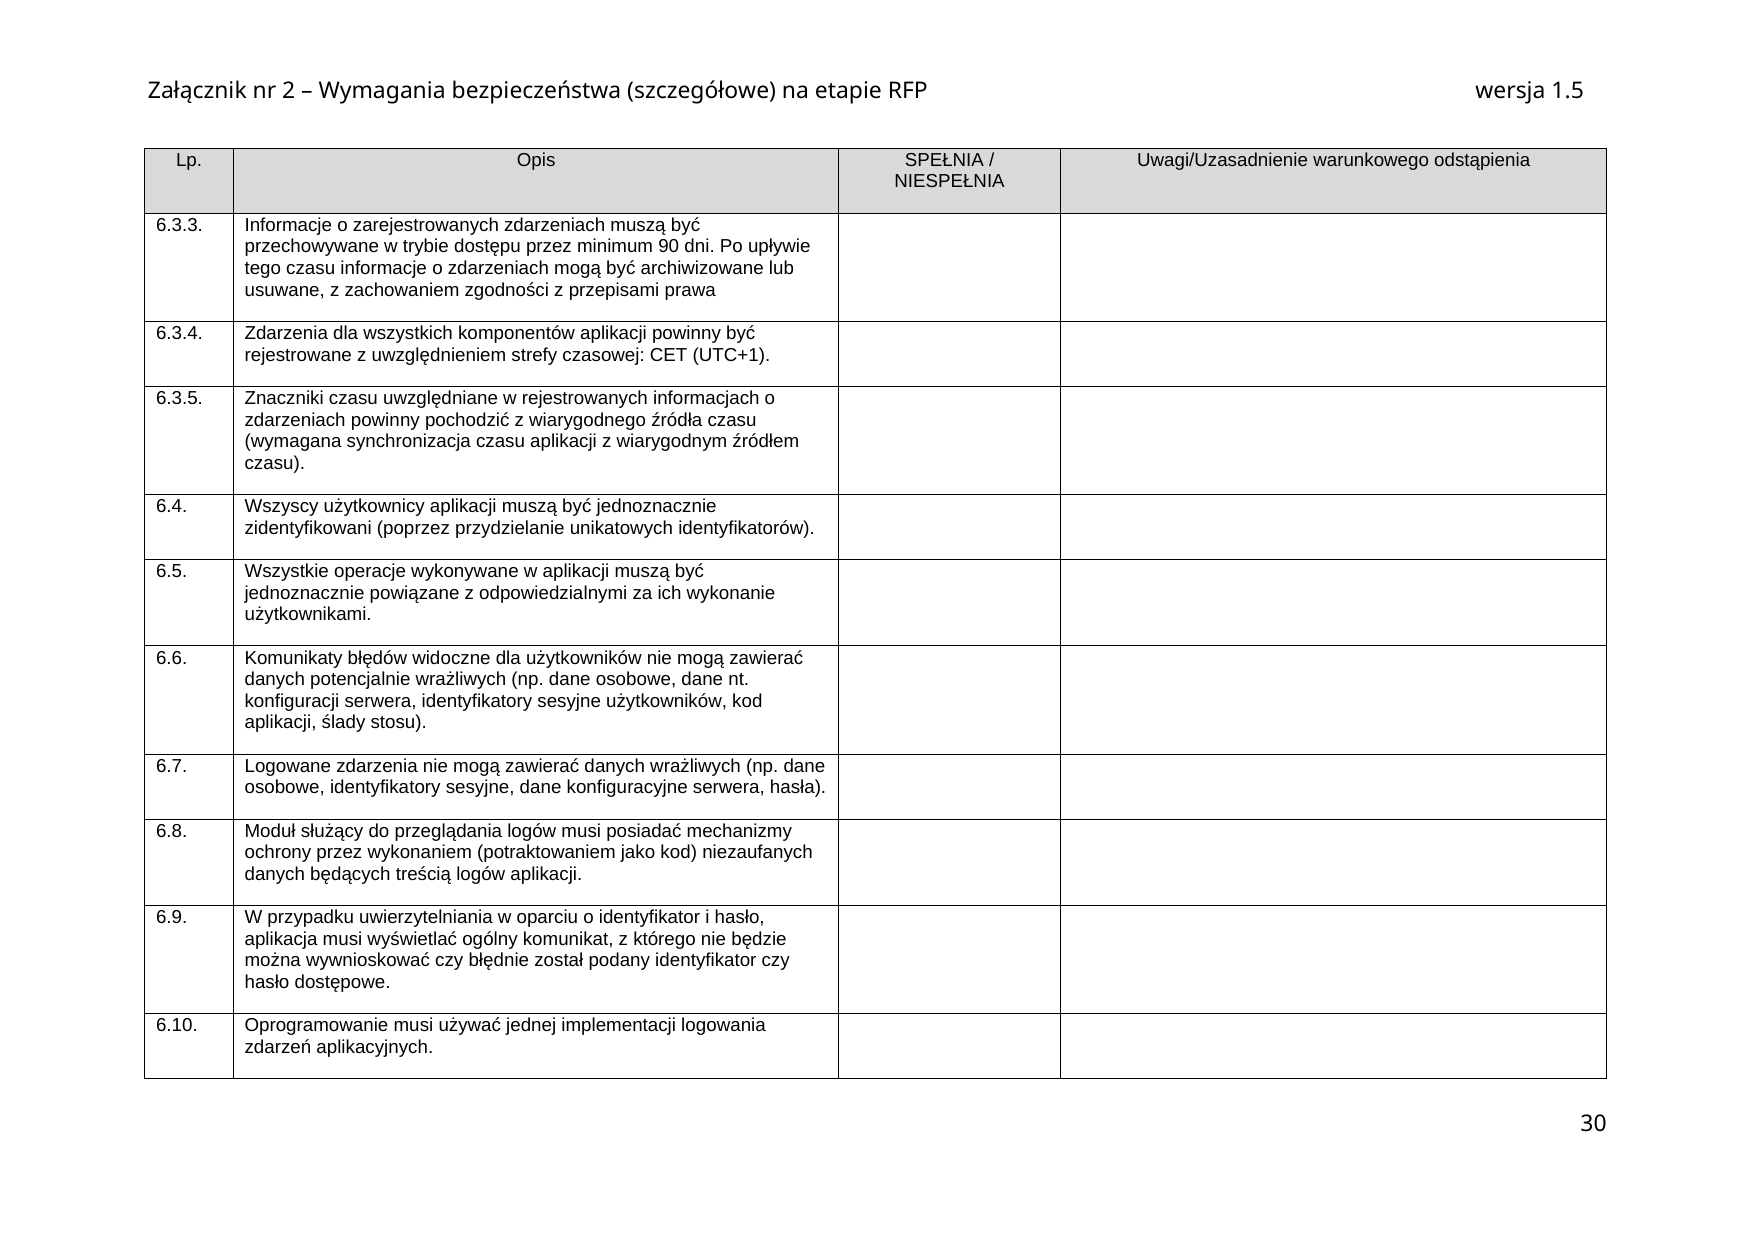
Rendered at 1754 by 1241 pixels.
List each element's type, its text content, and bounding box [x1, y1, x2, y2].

table_cell [1061, 755, 1606, 818]
table_cell [1061, 214, 1606, 321]
table_cell [1061, 1014, 1606, 1078]
table_cell [839, 214, 1060, 321]
table_cell Wszyscy użytkownicy aplikacji muszą być jednoznacznie zidentyfikowani (poprzez przydzielanie unikatowych identyfikatorów). [234, 495, 838, 559]
table_cell [1061, 322, 1606, 386]
table_cell [145, 906, 233, 1013]
table_cell [839, 646, 1060, 753]
table_cell [145, 322, 233, 386]
table_cell [1061, 646, 1606, 753]
table_header Lp. [145, 149, 233, 213]
table_cell [145, 646, 233, 753]
table_cell [1061, 820, 1606, 905]
table_cell [145, 387, 233, 494]
table_cell Znaczniki czasu uwzględniane w rejestrowanych informacjach o zdarzeniach powinny pochodzić z wiarygodnego źródła czasu (wymagana synchronizacja czasu aplikacji z wiarygodnym źródłem czasu). [234, 387, 838, 494]
table_header SPEŁNIA / NIESPEŁNIA [839, 149, 1060, 213]
table_cell [839, 755, 1060, 818]
table_cell Logowane zdarzenia nie mogą zawierać danych wrażliwych (np. dane osobowe, identyfikatory sesyjne, dane konfiguracyjne serwera, hasła). [234, 755, 838, 818]
table_cell [839, 560, 1060, 645]
table_cell Informacje o zarejestrowanych zdarzeniach muszą być przechowywane w trybie dostępu przez minimum 90 dni. Po upływie tego czasu informacje o zdarzeniach mogą być archiwizowane lub usuwane, z zachowaniem zgodności z przepisami prawa [234, 214, 838, 321]
table_cell [1061, 560, 1606, 645]
table_cell Komunikaty błędów widoczne dla użytkowników nie mogą zawierać danych potencjalnie wrażliwych (np. dane osobowe, dane nt. konfiguracji serwera, identyfikatory sesyjne użytkowników, kod aplikacji, ślady stosu). [234, 646, 838, 753]
table_cell [839, 1014, 1060, 1078]
table_cell [145, 214, 233, 321]
table_cell [1061, 387, 1606, 494]
table_header Opis [234, 149, 838, 213]
table_cell [145, 820, 233, 905]
table_cell [839, 906, 1060, 1013]
table_cell [839, 322, 1060, 386]
table_cell [1061, 495, 1606, 559]
table_cell [145, 755, 233, 818]
table_cell W przypadku uwierzytelniania w oparciu o identyfikator i hasło, aplikacja musi wyświetlać ogólny komunikat, z którego nie będzie można wywnioskować czy błędnie został podany identyfikator czy hasło dostępowe. [234, 906, 838, 1013]
table_cell [145, 1014, 233, 1078]
table_cell [145, 560, 233, 645]
table_cell [839, 495, 1060, 559]
table_cell [839, 387, 1060, 494]
table_cell [145, 495, 233, 559]
table_cell [839, 820, 1060, 905]
table_header Uwagi/Uzasadnienie warunkowego odstąpienia [1061, 149, 1606, 213]
table_cell Wszystkie operacje wykonywane w aplikacji muszą być jednoznacznie powiązane z odpowiedzialnymi za ich wykonanie użytkownikami. [234, 560, 838, 645]
table_cell [1061, 906, 1606, 1013]
table_cell Moduł służący do przeglądania logów musi posiadać mechanizmy ochrony przez wykonaniem (potraktowaniem jako kod) niezaufanych danych będących treścią logów aplikacji. [234, 820, 838, 905]
table_cell Oprogramowanie musi używać jednej implementacji logowania zdarzeń aplikacyjnych. [234, 1014, 838, 1078]
table_cell Zdarzenia dla wszystkich komponentów aplikacji powinny być rejestrowane z uwzględnieniem strefy czasowej: CET (UTC+1). [234, 322, 838, 386]
